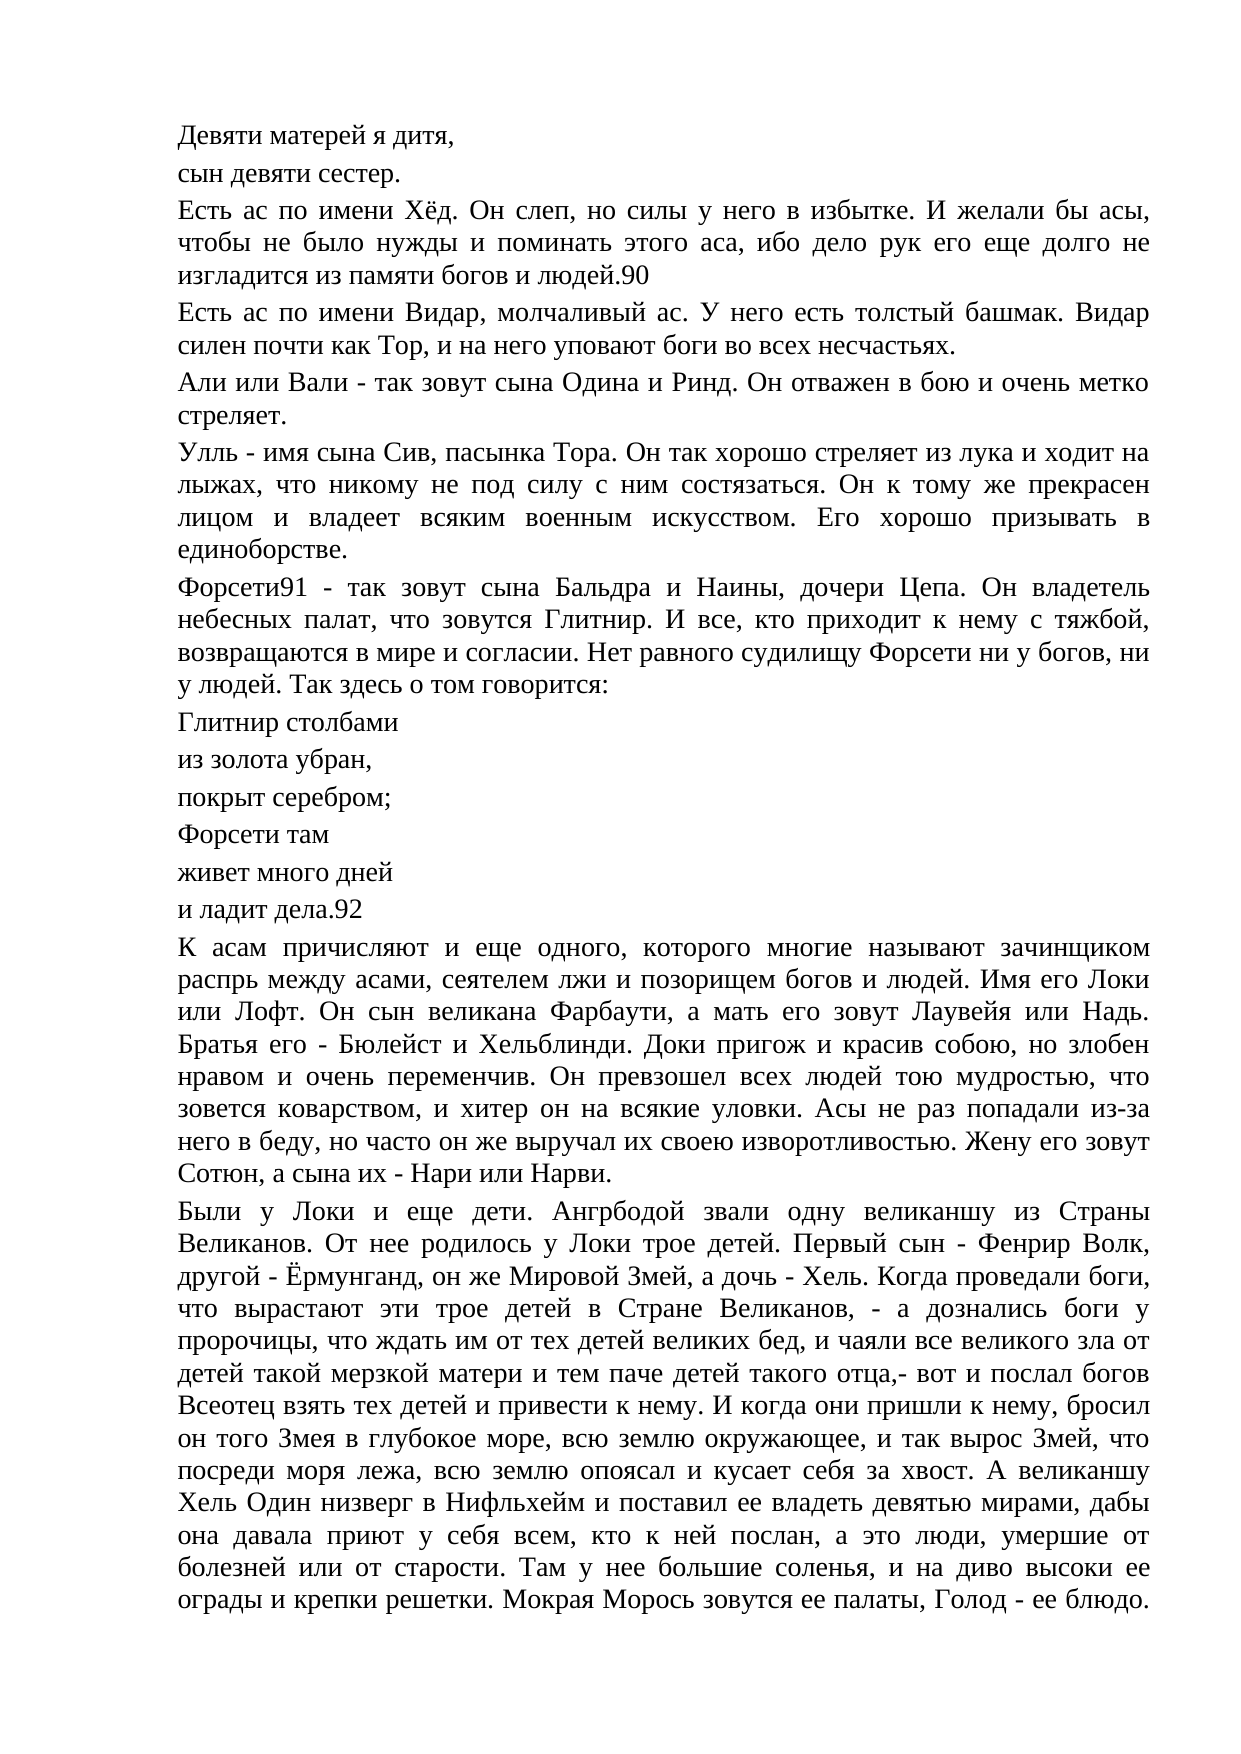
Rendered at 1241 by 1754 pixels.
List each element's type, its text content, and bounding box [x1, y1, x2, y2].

text Улль - имя сына Сив, пасынка Тора. Он так хорошо стреляет из лука и ходит на лыжах, что никому не под силу с ним состязаться. Он к тому же прекрасен лицом и владеет всяким военным искусством. Его хорошо призывать в единоборстве. [177, 435, 1152, 565]
text покрыт серебром; [177, 779, 1152, 812]
text К асам причисляют и еще одного, которого многие называют зачинщиком распрь между асами, сеятелем лжи и позорищем богов и людей. Имя его Локи или Лофт. Он сын великана Фарбаути, а мать его зовут Лаувейя или Надь. Братья его - Бюлейст и Хельблинди. Доки пригож и красив собою, но злобен нравом и очень переменчив. Он превзошел всех людей тою мудростью, что зовется коварством, и хитер он на всякие уловки. Асы не раз попадали из-за него в беду, но часто он же выручал их своею изворотливостью. Жену его зовут Сотюн, а сына их - Нари или Нарви. [177, 929, 1152, 1189]
text Форсети91 - так зовут сына Бальдра и Наины, дочери Цепа. Он владетель небесных палат, что зовутся Глитнир. И все, кто приходит к нему с тяжбой, возвращаются в мире и согласии. Нет равного судилищу Форсети ни у богов, ни у людей. Так здесь о том говорится: [177, 570, 1152, 699]
text живет много дней [177, 854, 1152, 887]
text Али или Вали - так зовут сына Одина и Ринд. Он отважен в бою и очень метко стреляет. [177, 365, 1152, 430]
text Форсети там [177, 817, 1152, 849]
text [177, 1194, 1152, 1615]
text из золота убран, [177, 742, 1152, 774]
text Есть ас по имени Видар, молчаливый ас. У него есть толстый башмак. Видар силен почти как Тор, и на него уповают боги во всех несчастьях. [177, 295, 1152, 360]
text сын девяти сестер. [177, 156, 1152, 188]
text и ладит дела.92 [177, 892, 1152, 924]
text Есть ас по имени Хёд. Он слеп, но силы у него в избытке. И желали бы асы, чтобы не было нужды и поминать этого аса, ибо дело рук его еще долго не изгладится из памяти богов и людей.90 [177, 193, 1152, 290]
text Глитнир столбами [177, 704, 1152, 737]
text Девяти матерей я дитя, [177, 118, 1152, 151]
